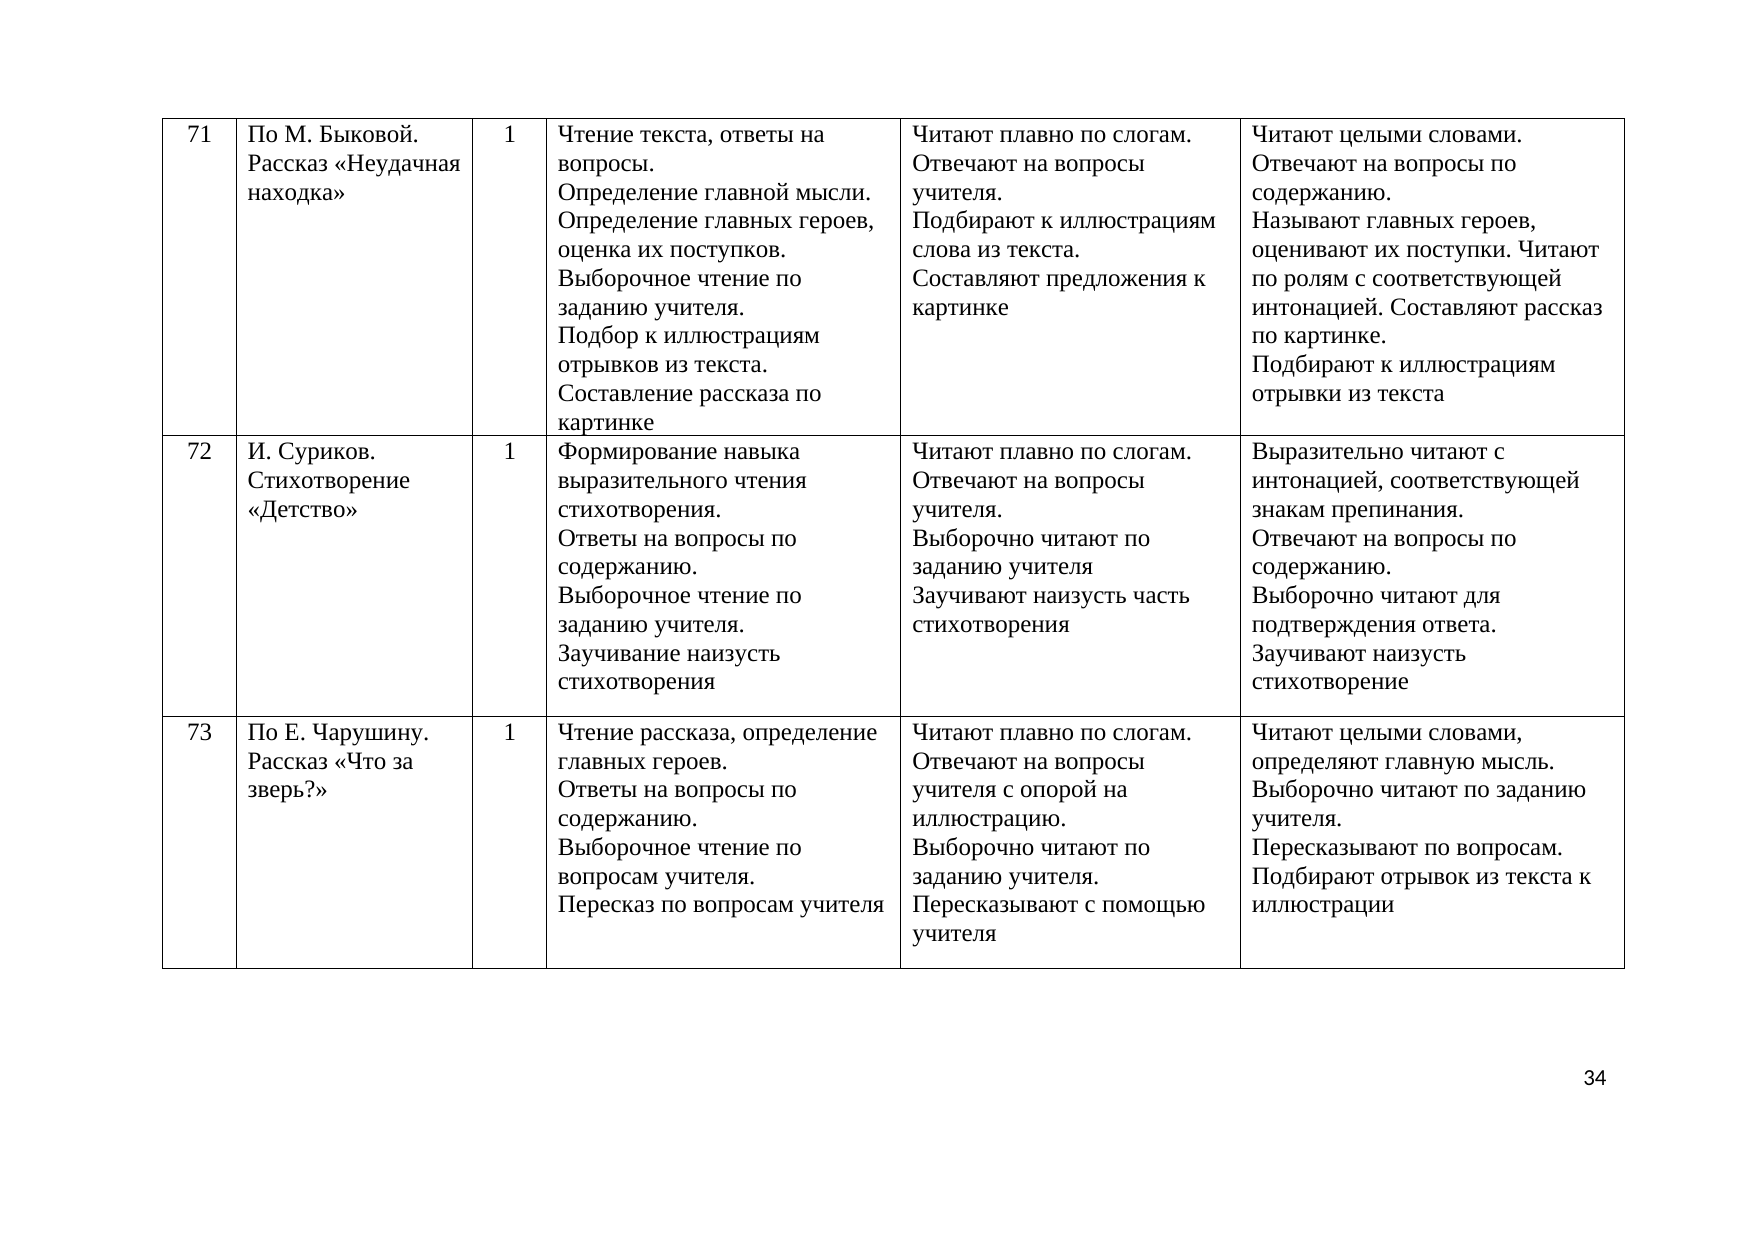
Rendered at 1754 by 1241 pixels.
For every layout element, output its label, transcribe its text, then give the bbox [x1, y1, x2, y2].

table_header Чтение текста, ответы на вопросы. Определение главной мысли. Определение главных героев, оценка их поступков. Выборочное чтение по заданию учителя. Подбор к иллюстрациям отрывков из текста. Составление рассказа по картинке [547, 119, 900, 435]
table_header Читают целыми словами. Отвечают на вопросы по содержанию. Называют главных героев, оценивают их поступки. Читают по ролям с соответствующей интонацией. Составляют рассказ по картинке. Подбирают к иллюстрациям отрывки из текста [1241, 119, 1624, 435]
table_cell Читают плавно по слогам. Отвечают на вопросы учителя. Выборочно читают по заданию учителя Заучивают наизусть часть стихотворения [901, 436, 1240, 716]
table_cell Читают плавно по слогам. Отвечают на вопросы учителя с опорой на иллюстрацию. Выборочно читают по заданию учителя. Пересказывают с помощью учителя [901, 717, 1240, 968]
table_cell Чтение рассказа, определение главных героев. Ответы на вопросы по содержанию. Выборочное чтение по вопросам учителя. Пересказ по вопросам учителя [547, 717, 900, 968]
table_header По М. Быковой. Рассказ «Неудачная находка» [237, 119, 472, 435]
table_header 1 [473, 119, 546, 435]
table_cell 1 [473, 717, 546, 968]
table_cell Выразительно читают с интонацией, соответствующей знакам препинания. Отвечают на вопросы по содержанию. Выборочно читают для подтверждения ответа. Заучивают наизусть стихотворение [1241, 436, 1624, 716]
table_cell 1 [473, 436, 546, 716]
table_header Читают плавно по слогам. Отвечают на вопросы учителя. Подбирают к иллюстрациям слова из текста. Составляют предложения к картинке [901, 119, 1240, 435]
table_cell По Е. Чарушину. Рассказ «Что за зверь?» [237, 717, 472, 968]
table_header 71 [163, 119, 236, 435]
table_cell 73 [163, 717, 236, 968]
table_cell 72 [163, 436, 236, 716]
table_cell И. Суриков. Стихотворение «Детство» [237, 436, 472, 716]
table_cell Читают целыми словами, определяют главную мысль. Выборочно читают по заданию учителя. Пересказывают по вопросам. Подбирают отрывок из текста к иллюстрации [1241, 717, 1624, 968]
table_cell Формирование навыка выразительного чтения стихотворения. Ответы на вопросы по содержанию. Выборочное чтение по заданию учителя. Заучивание наизусть стихотворения [547, 436, 900, 716]
